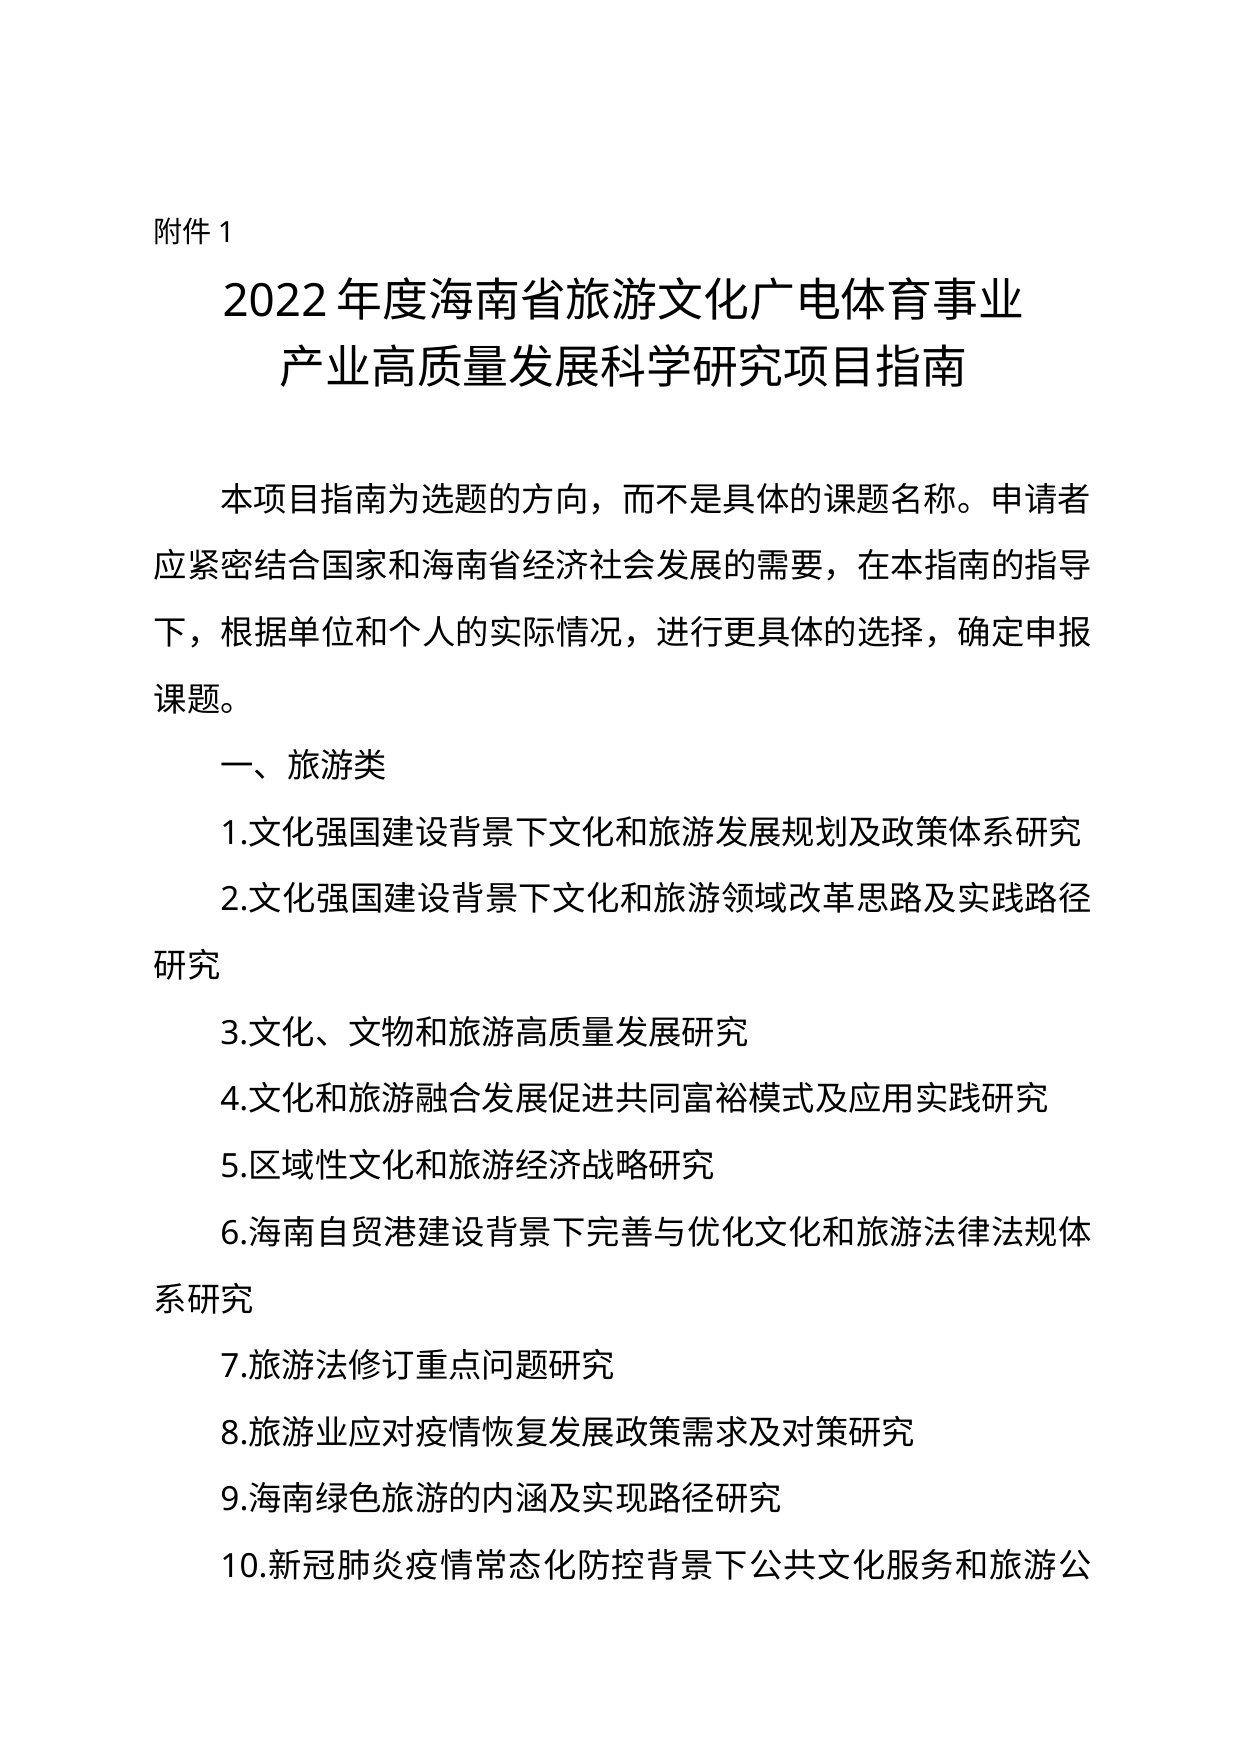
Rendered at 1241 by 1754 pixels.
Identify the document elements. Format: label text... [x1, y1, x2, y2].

text 产业高质量发展科学研究项目指南 [153, 330, 1093, 396]
text 8.旅游业应对疫情恢复发展政策需求及对策研究 [153, 1396, 1093, 1463]
text 附件1 [153, 196, 1093, 263]
text 本项目指南为选题的方向，而不是具体的课题名称。申请者应紧密结合国家和海南省经济社会发展的需要，在本指南的指导下，根据单位和个人的实际情况，进行更具体的选择，确定申报课题。 [153, 463, 1093, 730]
text 3.文化、文物和旅游高质量发展研究 [153, 996, 1093, 1063]
text 4.文化和旅游融合发展促进共同富裕模式及应用实践研究 [153, 1063, 1093, 1130]
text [153, 1530, 1093, 1596]
text 6.海南自贸港建设背景下完善与优化文化和旅游法律法规体系研究 [153, 1196, 1093, 1330]
text 2.文化强国建设背景下文化和旅游领域改革思路及实践路径研究 [153, 863, 1093, 996]
text 一、旅游类 [153, 730, 1093, 796]
text 1.文化强国建设背景下文化和旅游发展规划及政策体系研究 [153, 796, 1093, 863]
text 7.旅游法修订重点问题研究 [153, 1330, 1093, 1396]
text 5.区域性文化和旅游经济战略研究 [153, 1130, 1093, 1196]
text 9.海南绿色旅游的内涵及实现路径研究 [153, 1463, 1093, 1530]
text 2022年度海南省旅游文化广电体育事业 [153, 263, 1093, 330]
